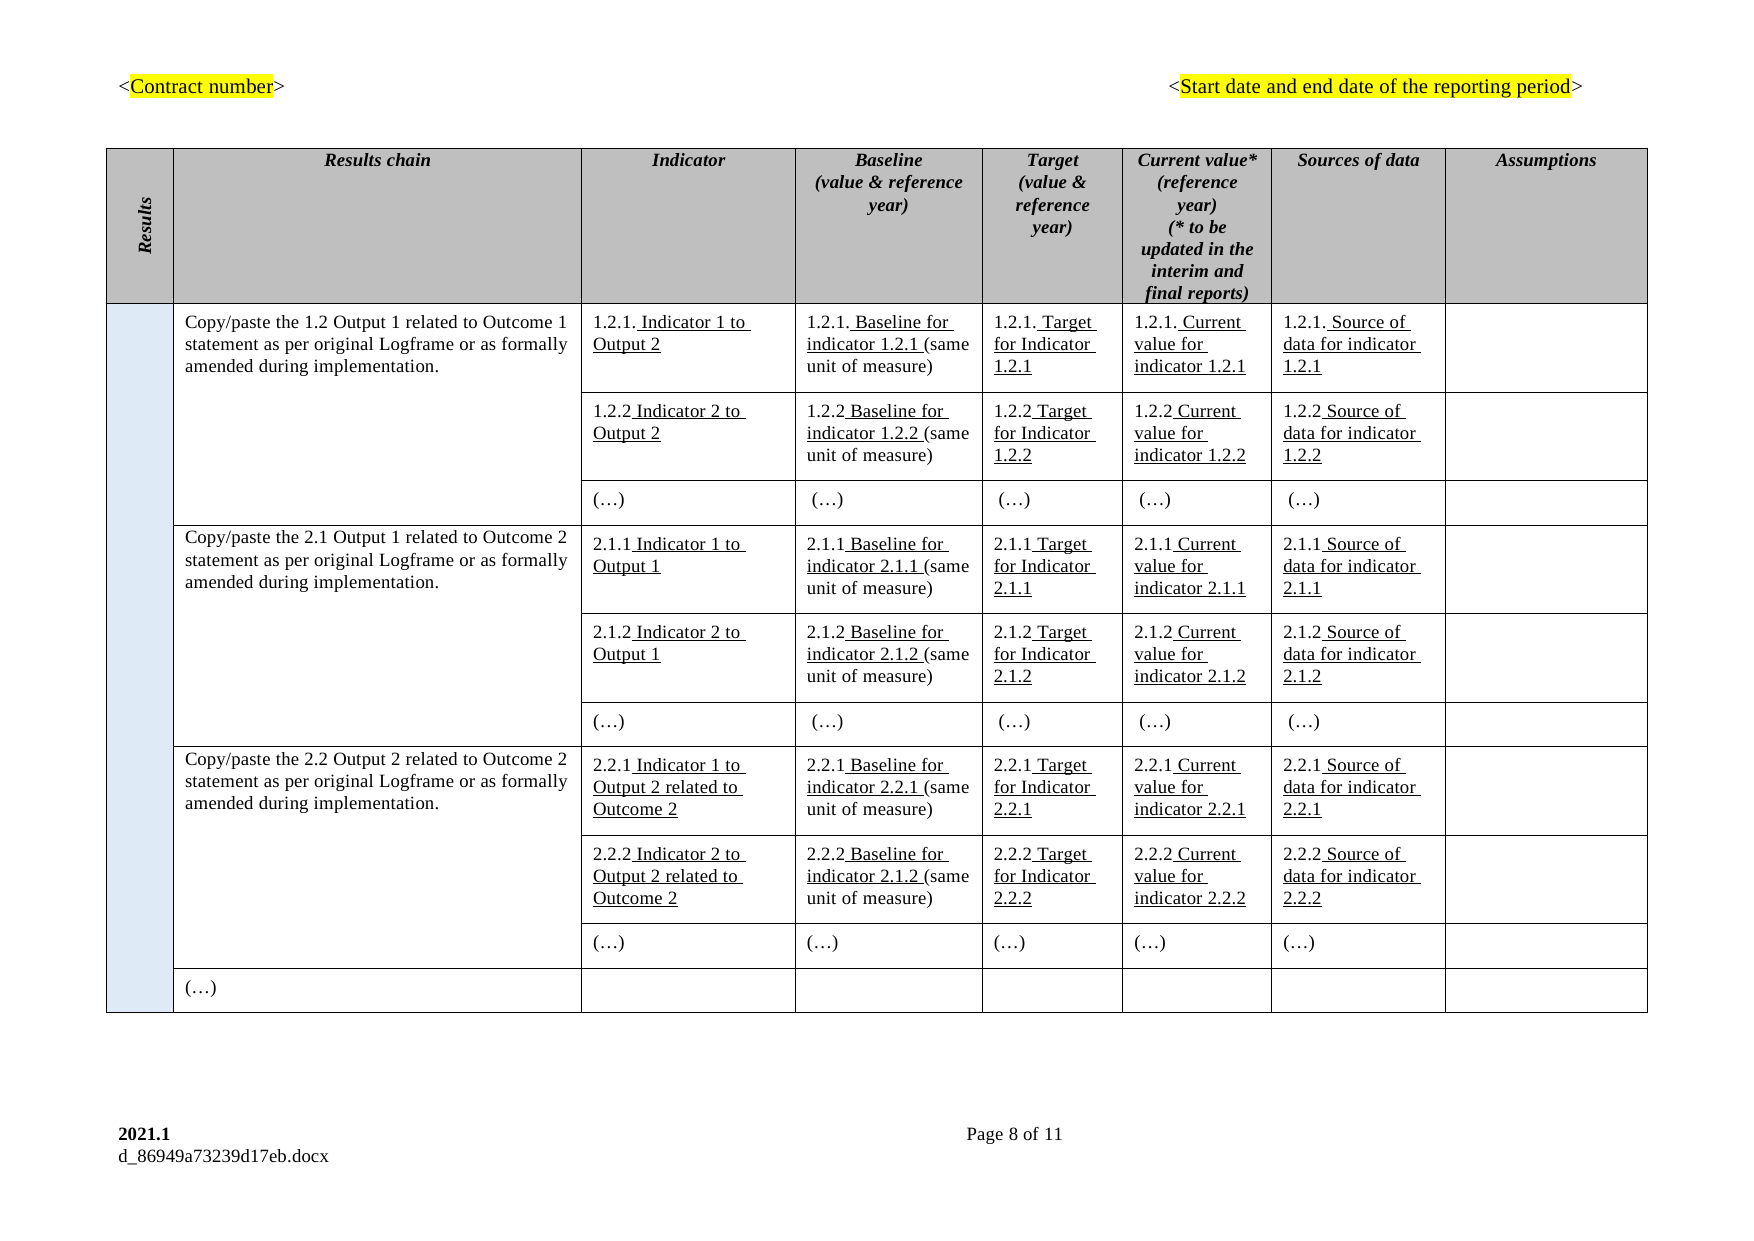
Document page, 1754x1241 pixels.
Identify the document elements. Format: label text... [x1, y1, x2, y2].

table_cell [796, 969, 982, 1012]
table_cell (…) [1123, 481, 1271, 525]
table_cell 2.1.1 Target for Indicator 2.1.1 [983, 526, 1122, 613]
table_cell 1.2.2 Source of data for indicator 1.2.2 [1272, 393, 1445, 480]
table_cell [1446, 969, 1647, 1012]
table_cell [1446, 526, 1647, 613]
table_header Results chain [174, 149, 581, 303]
table_cell Copy/paste the 2.2 Output 2 related to Outcome 2 statement as per original Logframe or as formally amended during implementation. [174, 747, 581, 968]
table_cell 1.2.2 Current value for indicator 1.2.2 [1123, 393, 1271, 480]
table_cell 2.1.2 Current value for indicator 2.1.2 [1123, 614, 1271, 702]
table_cell 2.1.1 Current value for indicator 2.1.1 [1123, 526, 1271, 613]
table_cell 2.1.2 Source of data for indicator 2.1.2 [1272, 614, 1445, 702]
table_cell 2.1.1 Indicator 1 to Output 1 [582, 526, 795, 613]
table_cell Copy/paste the 1.2 Output 1 related to Outcome 1 statement as per original Logframe or as formally amended during implementation. [174, 304, 581, 525]
table_cell 2.1.1 Baseline for indicator 2.1.1 (same unit of measure) [796, 526, 982, 613]
table_cell (…) [796, 481, 982, 525]
table_header Indicator [582, 149, 795, 303]
table_cell [1272, 969, 1445, 1012]
table_cell 1.2.2 Baseline for indicator 1.2.2 (same unit of measure) [796, 393, 982, 480]
table_cell (…) [1272, 481, 1445, 525]
table_cell 2.2.1 Current value for indicator 2.2.1 [1123, 747, 1271, 835]
table_cell [1446, 304, 1647, 392]
table_cell 1.2.1. Target for Indicator 1.2.1 [983, 304, 1122, 392]
table_header Baseline (value & reference year) [796, 149, 982, 303]
table_cell [1446, 836, 1647, 923]
table_cell [582, 969, 795, 1012]
table_cell [1446, 614, 1647, 702]
table_cell [1446, 703, 1647, 746]
table_cell [983, 969, 1122, 1012]
table_cell (…) [983, 924, 1122, 968]
table_cell [1446, 924, 1647, 968]
table_cell (…) [1272, 703, 1445, 746]
table_cell (…) [983, 481, 1122, 525]
table_cell (…) [582, 703, 795, 746]
table_cell Copy/paste the 2.1 Output 1 related to Outcome 2 statement as per original Logframe or as formally amended during implementation. [174, 526, 581, 746]
table_header Current value* (reference year) (* to be updated in the interim and final reports) [1123, 149, 1271, 303]
table_cell [1446, 393, 1647, 480]
table_cell (…) [1123, 703, 1271, 746]
table_cell 1.2.1. Indicator 1 to Output 2 [582, 304, 795, 392]
table_cell (…) [796, 703, 982, 746]
table_header Assumptions [1446, 149, 1647, 303]
table_cell (…) [582, 481, 795, 525]
table_cell (…) [1272, 924, 1445, 968]
table_cell 2.2.2 Baseline for indicator 2.1.2 (same unit of measure) [796, 836, 982, 923]
table_cell 2.1.1 Source of data for indicator 2.1.1 [1272, 526, 1445, 613]
table_cell 2.2.1 Baseline for indicator 2.2.1 (same unit of measure) [796, 747, 982, 835]
table_cell 1.2.1. Baseline for indicator 1.2.1 (same unit of measure) [796, 304, 982, 392]
table_cell 2.2.2 Source of data for indicator 2.2.2 [1272, 836, 1445, 923]
table_cell 2.2.2 Target for Indicator 2.2.2 [983, 836, 1122, 923]
table_cell 1.2.2 Indicator 2 to Output 2 [582, 393, 795, 480]
table_cell 1.2.1. Source of data for indicator 1.2.1 [1272, 304, 1445, 392]
table_cell 2.1.2 Baseline for indicator 2.1.2 (same unit of measure) [796, 614, 982, 702]
table_cell (…) [983, 703, 1122, 746]
table_cell 2.2.2 Current value for indicator 2.2.2 [1123, 836, 1271, 923]
table_cell 2.1.2 Target for Indicator 2.1.2 [983, 614, 1122, 702]
table_cell [1446, 747, 1647, 835]
table_cell 2.1.2 Indicator 2 to Output 1 [582, 614, 795, 702]
table_cell (…) [1123, 924, 1271, 968]
table_cell 2.2.2 Indicator 2 to Output 2 related to Outcome 2 [582, 836, 795, 923]
table_cell [1123, 969, 1271, 1012]
table_cell (…) [174, 969, 581, 1012]
table_cell (…) [796, 924, 982, 968]
table_header Target (value & reference year) [983, 149, 1122, 303]
table_header Sources of data [1272, 149, 1445, 303]
table_cell (…) [582, 924, 795, 968]
table_cell 1.2.1. Current value for indicator 1.2.1 [1123, 304, 1271, 392]
table_header Results [107, 149, 173, 303]
table_cell 2.2.1 Target for Indicator 2.2.1 [983, 747, 1122, 835]
table_cell [1446, 481, 1647, 525]
table_cell 2.2.1 Indicator 1 to Output 2 related to Outcome 2 [582, 747, 795, 835]
table_cell 1.2.2 Target for Indicator 1.2.2 [983, 393, 1122, 480]
table_cell 2.2.1 Source of data for indicator 2.2.1 [1272, 747, 1445, 835]
